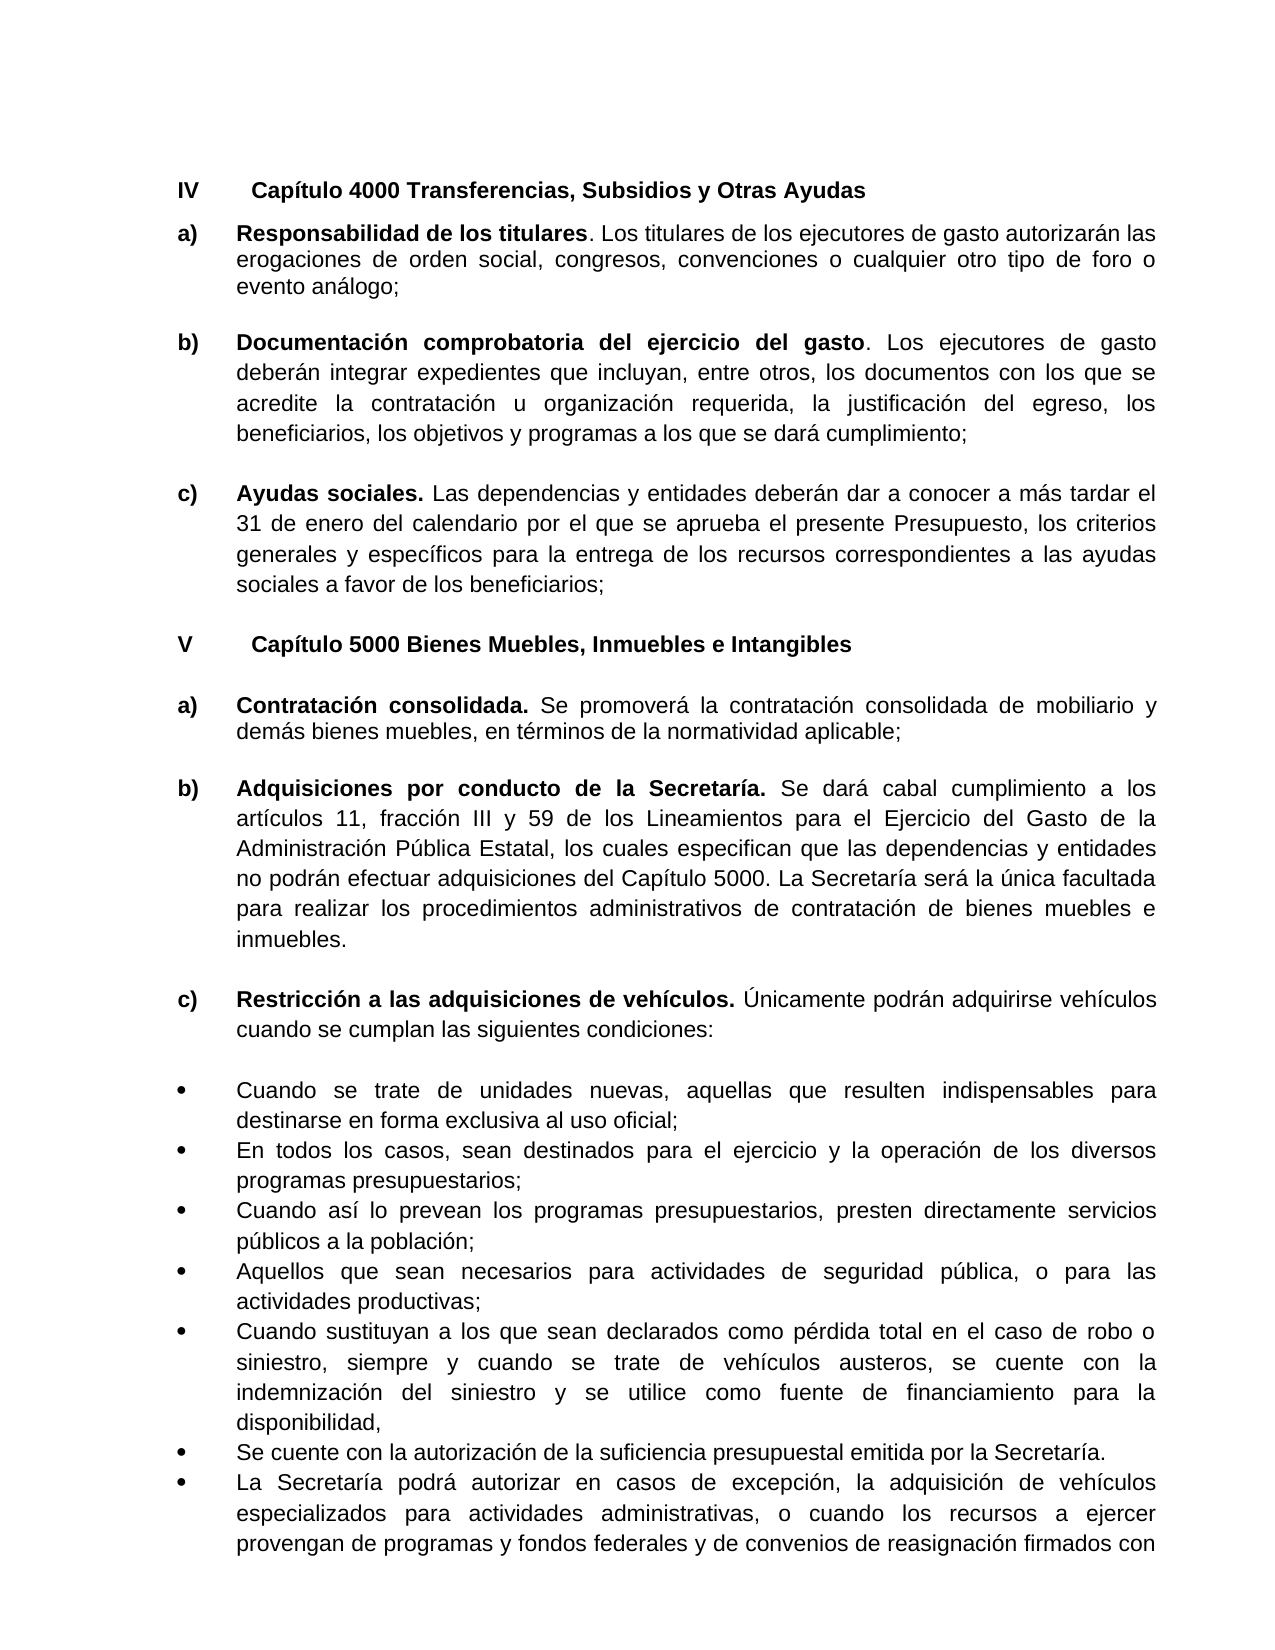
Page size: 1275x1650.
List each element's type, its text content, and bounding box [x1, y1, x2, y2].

list Cuando así lo prevean los programas presupuestarios, presten directamente servicios públicos a la población; [177, 1197, 1157, 1254]
text V Capítulo 5000 Bienes Muebles, Inmuebles e Intangibles [177, 631, 1157, 658]
list Cuando se trate de unidades nuevas, aquellas que resulten indispensables para destinarse en forma exclusiva al uso oficial; [177, 1077, 1157, 1133]
list Se cuente con la autorización de la suficiencia presupuestal emitida por la Secretaría. [177, 1439, 1157, 1466]
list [177, 1469, 1157, 1556]
list Ayudas sociales. Las dependencias y entidades deberán dar a conocer a más tardar el 31 de enero del calendario por el que se aprueba el presente Presupuesto, los criterios generales y específicos para la entrega de los recursos correspondientes a las ayudas sociales a favor de los beneficiarios; [177, 480, 1157, 597]
list Documentación comprobatoria del ejercicio del gasto. Los ejecutores de gasto deberán integrar expedientes que incluyan, entre otros, los documentos con los que se acredite la contratación u organización requerida, la justificación del egreso, los beneficiarios, los objetivos y programas a los que se dará cumplimiento; [177, 329, 1157, 446]
list En todos los casos, sean destinados para el ejercicio y la operación de los diversos programas presupuestarios; [177, 1137, 1157, 1194]
list Restricción a las adquisiciones de vehículos. Únicamente podrán adquirirse vehículos cuando se cumplan las siguientes condiciones: [177, 986, 1157, 1043]
text IV Capítulo 4000 Transferencias, Subsidios y Otras Ayudas [177, 177, 1157, 203]
list Adquisiciones por conducto de la Secretaría. Se dará cabal cumplimiento a los artículos 11, fracción III y 59 de los Lineamientos para el Ejercicio del Gasto de la Administración Pública Estatal, los cuales especifican que las dependencias y entidades no podrán efectuar adquisiciones del Capítulo 5000. La Secretaría será la única facultada para realizar los procedimientos administrativos de contratación de bienes muebles e inmuebles. [177, 774, 1157, 952]
list Contratación consolidada. Se promoverá la contratación consolidada de mobiliario y demás bienes muebles, en términos de la normatividad aplicable; [177, 692, 1157, 744]
list Aquellos que sean necesarios para actividades de seguridad pública, o para las actividades productivas; [177, 1258, 1157, 1314]
list Cuando sustituyan a los que sean declarados como pérdida total en el caso de robo o siniestro, siempre y cuando se trate de vehículos austeros, se cuente con la indemnización del siniestro y se utilice como fuente de financiamiento para la disponibilidad, [177, 1318, 1157, 1435]
list Responsabilidad de los titulares. Los titulares de los ejecutores de gasto autorizarán las erogaciones de orden social, congresos, convenciones o cualquier otro tipo de foro o evento análogo; [177, 220, 1157, 299]
